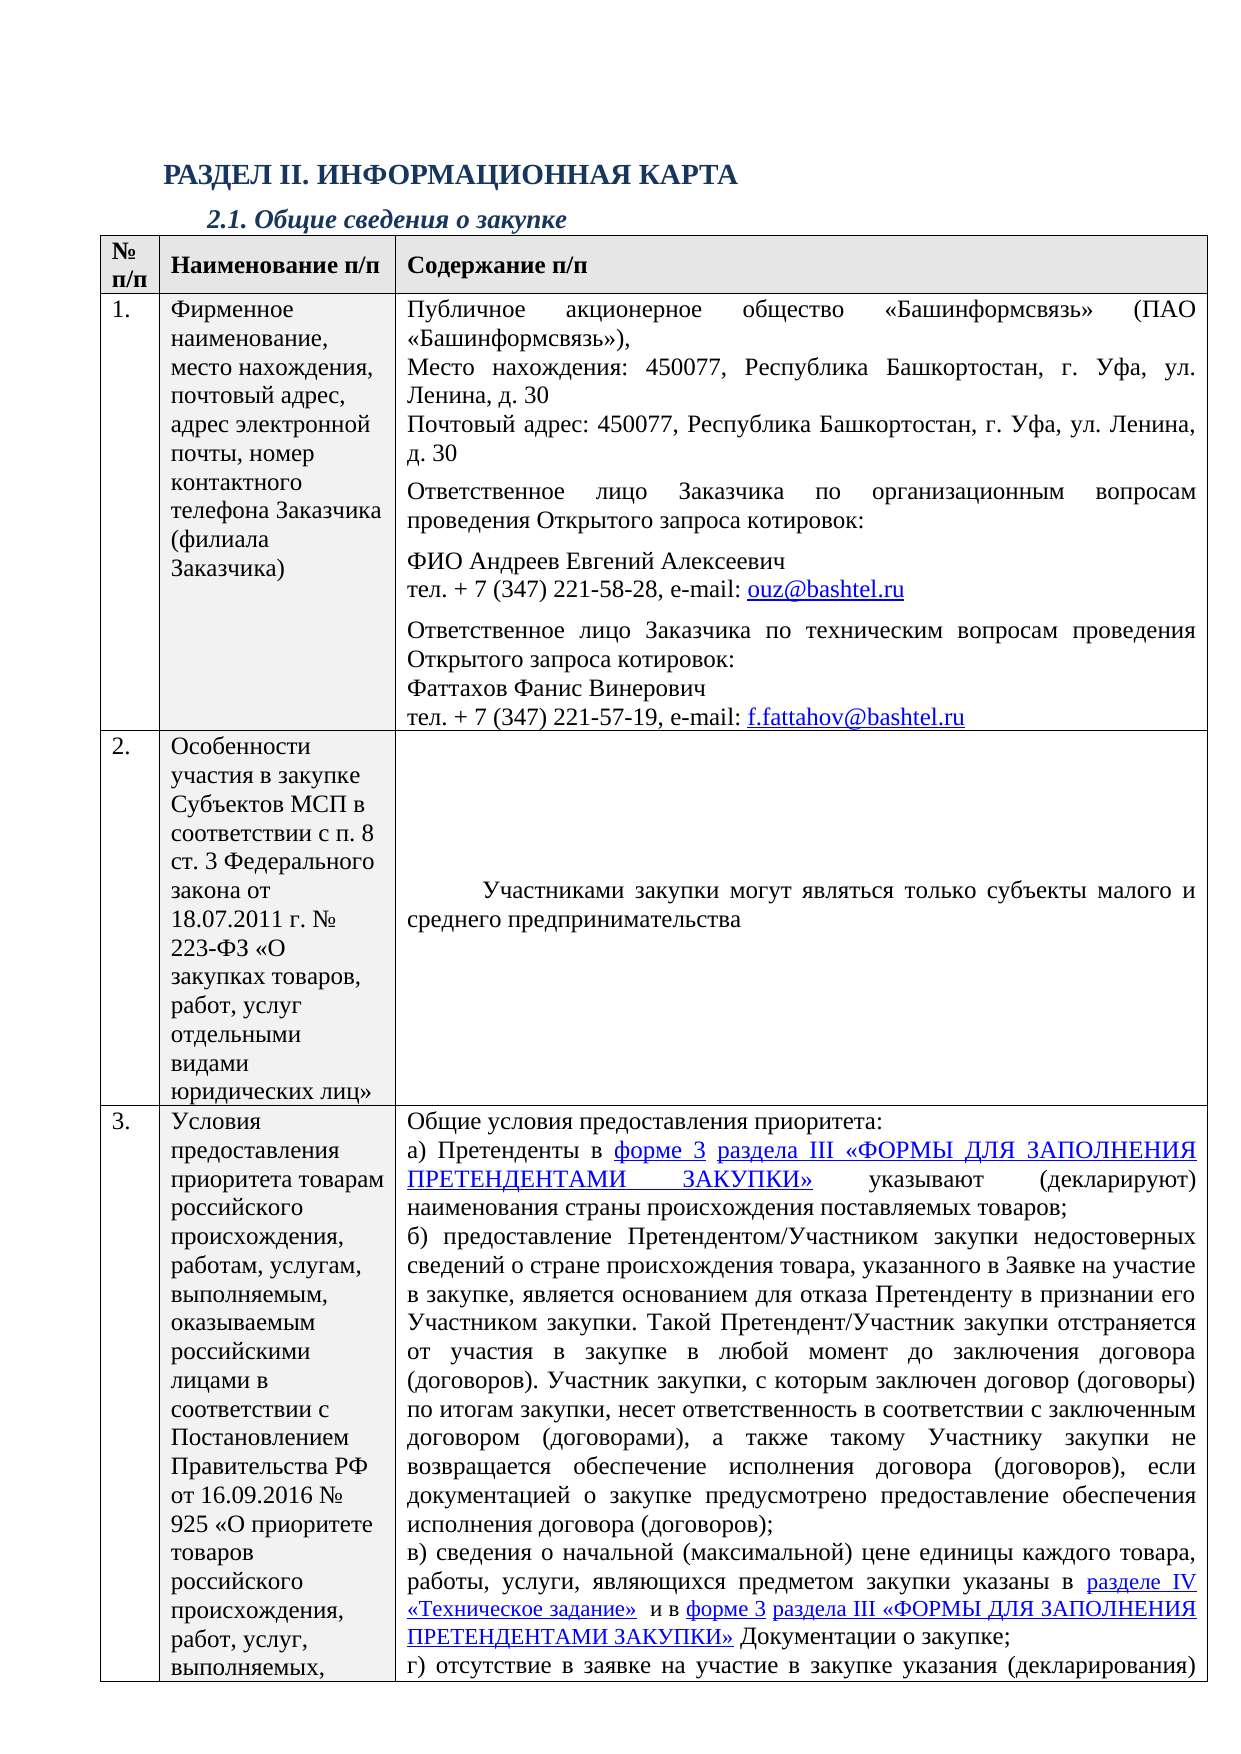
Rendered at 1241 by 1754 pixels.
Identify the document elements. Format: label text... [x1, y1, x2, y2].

table_cell [101, 731, 159, 1105]
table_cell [160, 1106, 395, 1681]
table_cell Фирменное наименование, место нахождения, почтовый адрес, адрес электронной почты, номер контактного телефона Заказчика (филиала Заказчика) [160, 294, 395, 730]
table_cell Особенности участия в закупке Субъектов МСП в соответствии с п. 8 ст. 3 Федерального закона от 18.07.2011 г. № 223-ФЗ «О закупках товаров, работ, услуг отдельными видами юридических лиц» [160, 731, 395, 1105]
subtitle 2.1. Общие сведения о закупке [207, 203, 1181, 235]
table_header Наименование п/п [160, 236, 395, 293]
table_cell Публичное акционерное общество «Башинформсвязь» (ПАО «Башинформсвязь»), Место нахождения: 450077, Республика Башкортостан, г. Уфа, ул. Ленина, д. 30 Почтовый адрес: 450077, Республика Башкортостан, г. Уфа, ул. Ленина, д. 30 Ответственное лицо Заказчика по организационным вопросам проведения Открытого запроса котировок: ФИО Андреев Евгений Алексеевич тел. + 7 (347) 221-58-28, e-mail: ouz@bashtel.ru Ответственное лицо Заказчика по техническим вопросам проведения Открытого запроса котировок: Фаттахов Фанис Винерович тел. + 7 (347) 221-57-19, e-mail: f.fattahov@bashtel.ru [396, 294, 1207, 730]
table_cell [396, 1106, 1207, 1681]
table_header № п/п [101, 236, 159, 293]
table_cell [101, 1106, 159, 1681]
subtitle РАЗДЕЛ II. ИНФОРМАЦИОННАЯ КАРТА [163, 157, 1181, 191]
table_cell Участниками закупки могут являться только субъекты малого и среднего предпринимательства [396, 731, 1207, 1105]
table_header Содержание п/п [396, 236, 1207, 293]
table_cell [101, 294, 159, 730]
